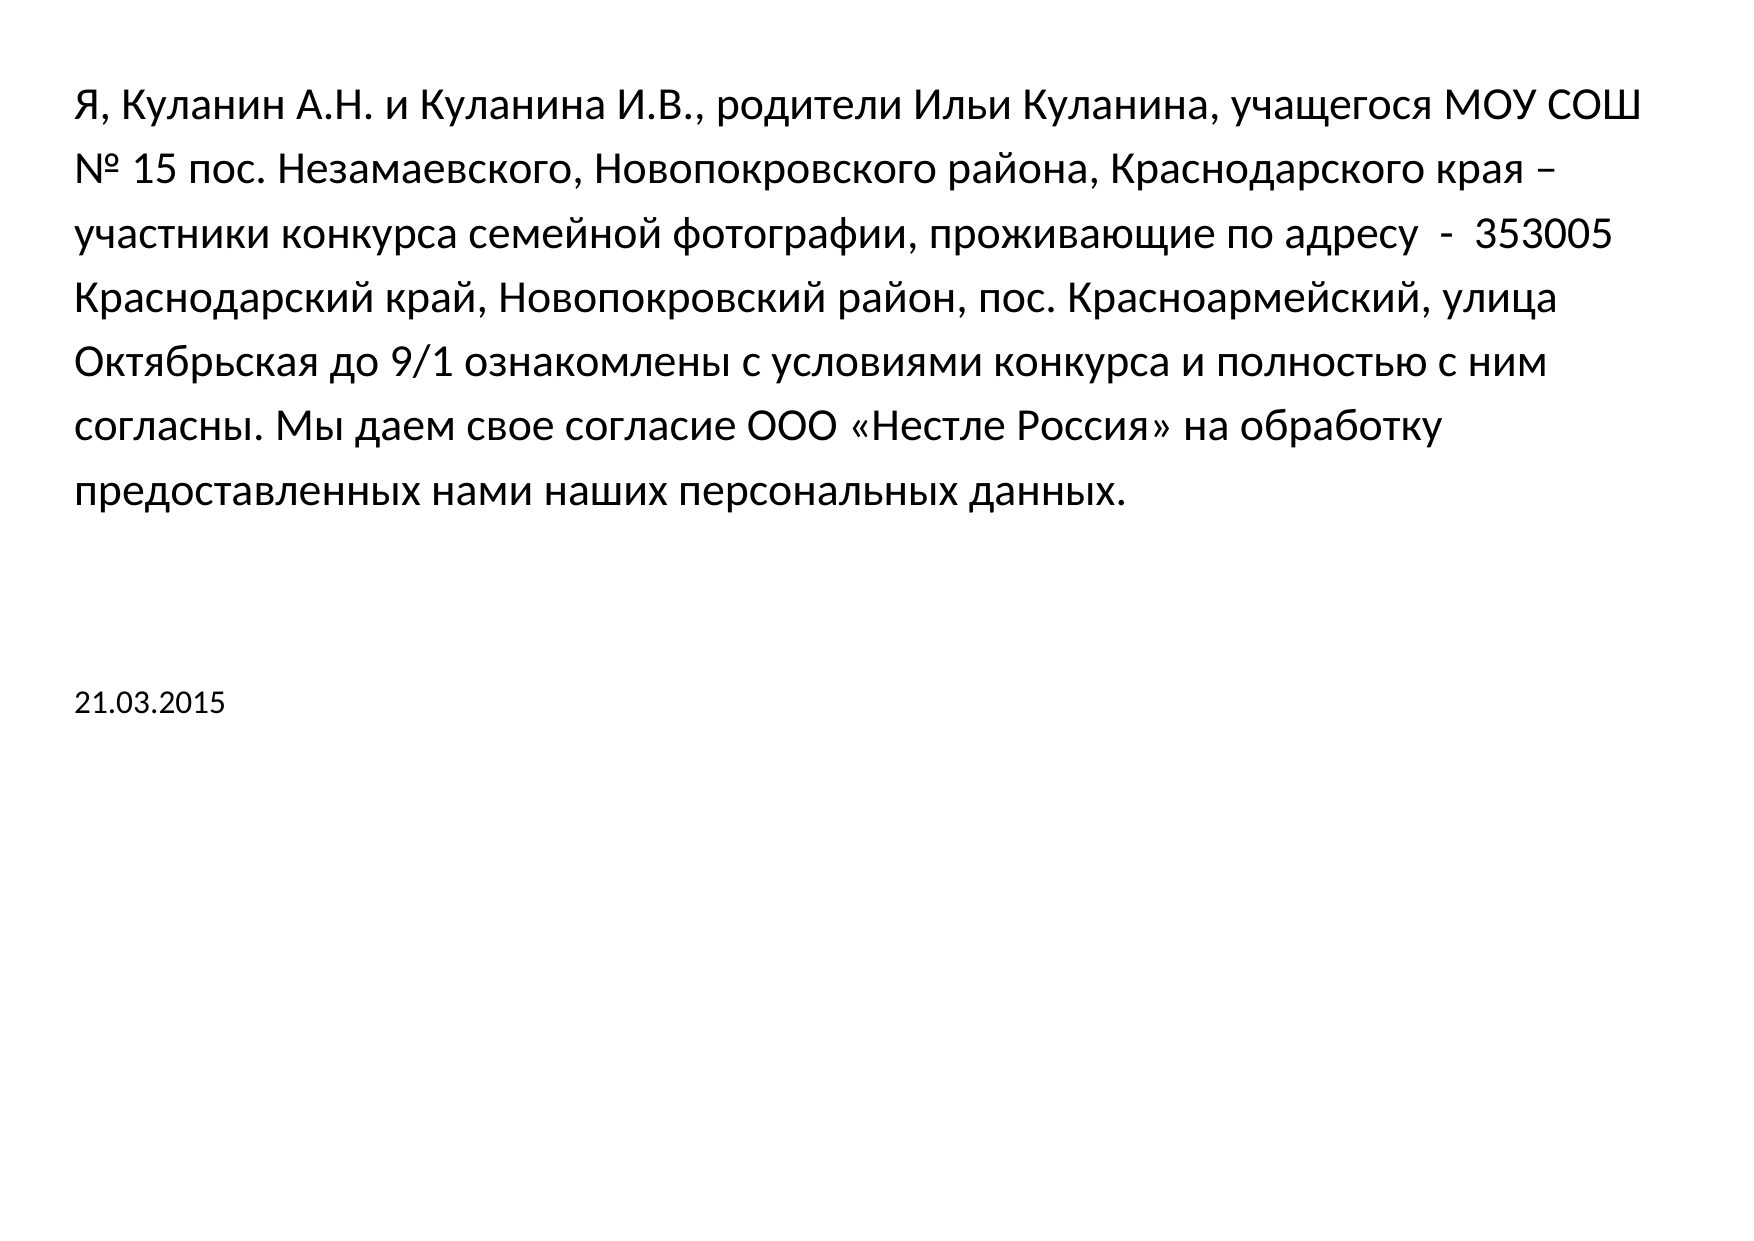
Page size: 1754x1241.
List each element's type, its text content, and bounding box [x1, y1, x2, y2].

text 21.03.2015 [74, 681, 1679, 722]
text Я, Куланин А.Н. и Куланина И.В., родители Ильи Куланина, учащегося МОУ СОШ № 15 пос. Незамаевского, Новопокровского района, Краснодарского края – участники конкурса семейной фотографии, проживающие по адресу - 353005 Краснодарский край, Новопокровский район, пос. Красноармейский, улица Октябрьская до 9/1 ознакомлены с условиями конкурса и полностью с ним согласны. Мы даем свое согласие ООО «Нестле Россия» на обработку предоставленных нами наших персональных данных. [74, 75, 1679, 517]
